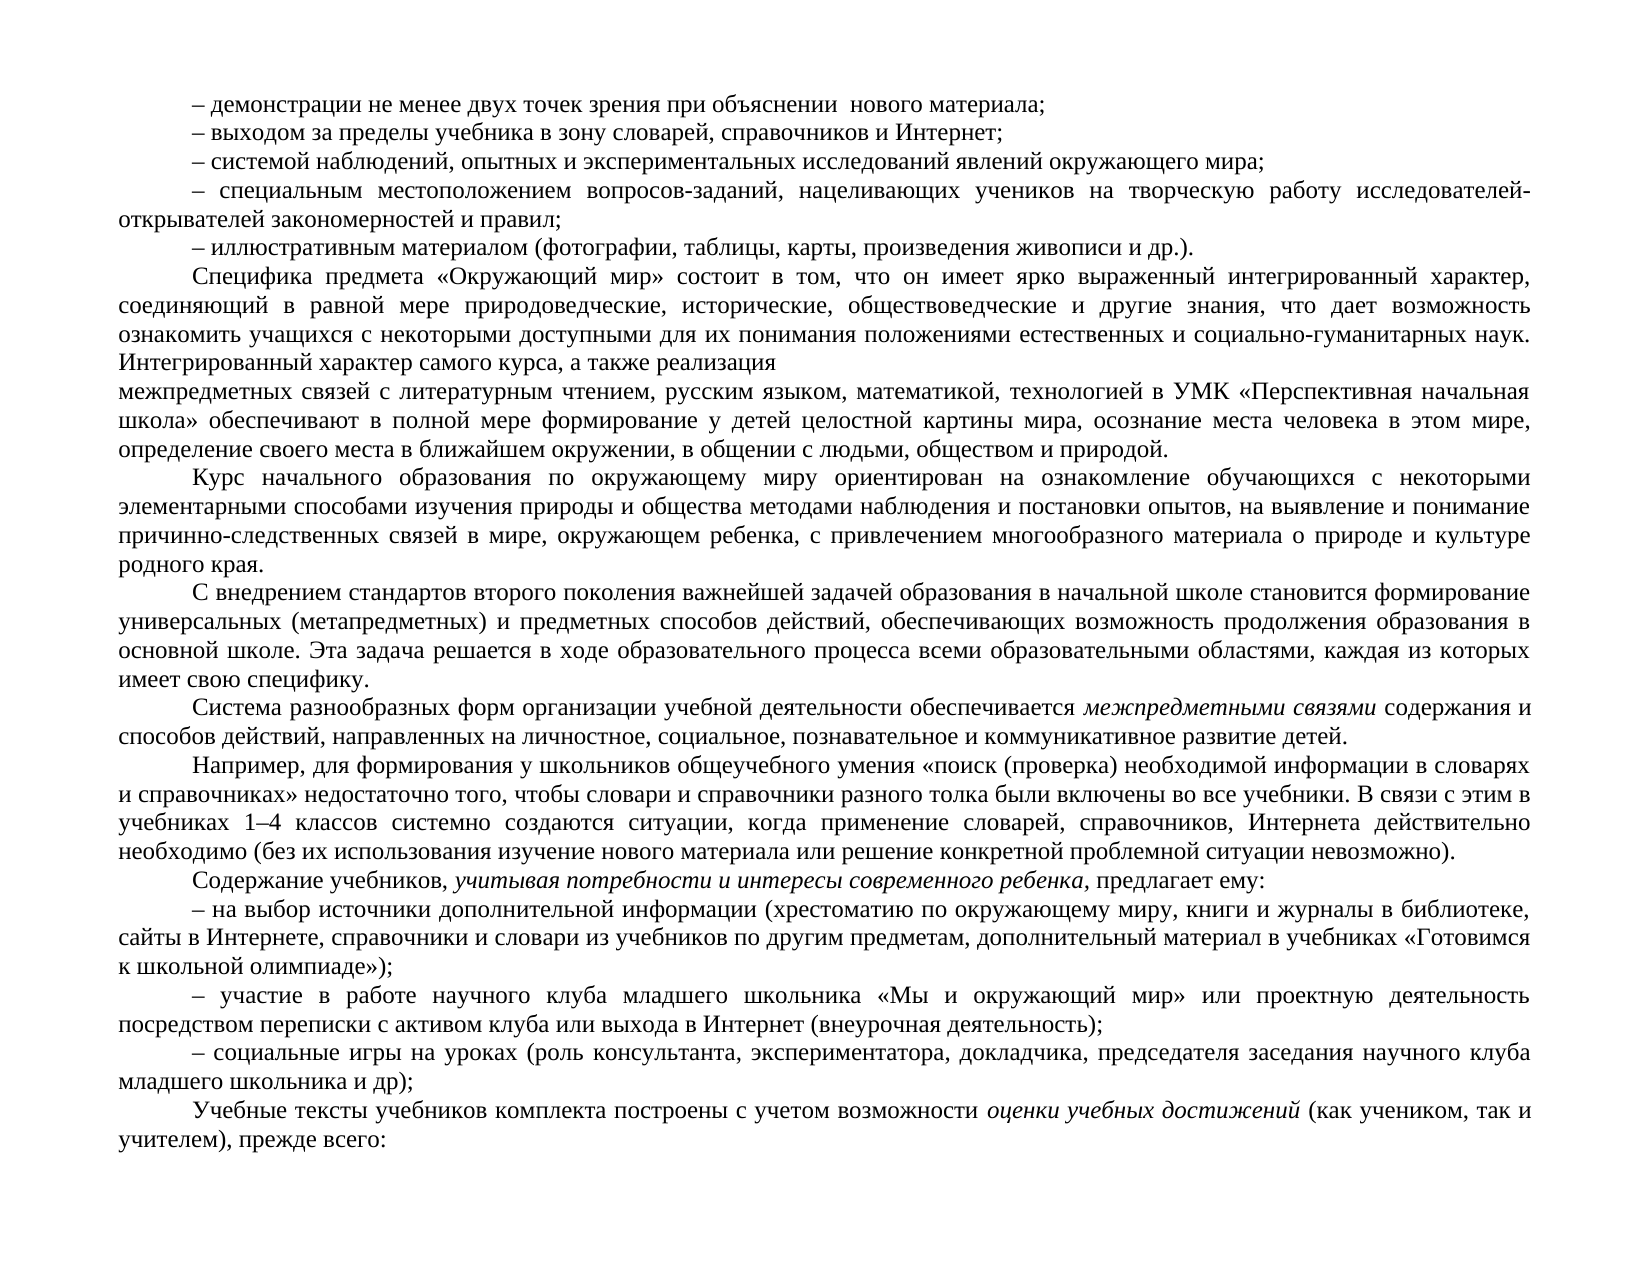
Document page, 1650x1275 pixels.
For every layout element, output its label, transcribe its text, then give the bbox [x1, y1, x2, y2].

text Система разнообразных форм организации учебной деятельности обеспечивается межпредметными связями содержания и способов действий, направленных на личностное, социальное, познавательное и коммуникативное развитие детей. [118, 692, 1532, 750]
text – выходом за пределы учебника в зону словарей, справочников и Интернет; [118, 117, 1532, 146]
text Учебные тексты учебников комплекта построены с учетом возможности оценки учебных достижений (как учеником, так и учителем), прежде всего: [118, 1095, 1532, 1152]
text – системой наблюдений, опытных и экспериментальных исследований явлений окружающего мира; [118, 146, 1532, 175]
text Курс начального образования по окружающему миру ориентирован на ознакомление обучающихся с некоторыми элементарными способами изучения природы и общества методами наблюдения и постановки опытов, на выявление и понимание причинно-следственных связей в мире, окружающем ребенка, с привлечением многообразного материала о природе и культуре родного края. [118, 462, 1532, 577]
text – иллюстративным материалом (фотографии, таблицы, карты, произведения живописи и др.). [118, 232, 1532, 261]
text – на выбор источники дополнительной информации (хрестоматию по окружающему миру, книги и журналы в библиотеке, сайты в Интернете, справочники и словари из учебников по другим предметам, дополнительный материал в учебниках «Готовимся к школьной олимпиаде»); [118, 894, 1532, 980]
text С внедрением стандартов второго поколения важнейшей задачей образования в начальной школе становится формирование универсальных (метапредметных) и предметных способов действий, обеспечивающих возможность продолжения образования в основной школе. Эта задача решается в ходе образовательного процесса всеми образовательными областями, каждая из которых имеет свою специфику. [118, 577, 1532, 692]
text – участие в работе научного клуба младшего школьника «Мы и окружающий мир» или проектную деятельность посредством переписки с активом клуба или выхода в Интернет (внеурочная деятельность); [118, 980, 1532, 1037]
text – специальным местоположением вопросов-заданий, нацеливающих учеников на творческую работу исследователей-открывателей закономерностей и правил; [118, 175, 1532, 232]
text межпредметных связей с литературным чтением, русским языком, математикой, технологией в УМК «Перспективная начальная школа» обеспечивают в полной мере формирование у детей целостной картины мира, осознание места человека в этом мире, определение своего места в ближайшем окружении, в общении с людьми, обществом и природой. [118, 376, 1532, 462]
text Специфика предмета «Окружающий мир» состоит в том, что он имеет ярко выраженный интегрированный характер, соединяющий в равной мере природоведческие, исторические, обществоведческие и другие знания, что дает возможность ознакомить учащихся с некоторыми доступными для их понимания положениями естественных и социально-гуманитарных наук. Интегрированный характер самого курса, а также реализация [118, 261, 1532, 376]
text – демонстрации не менее двух точек зрения при объяснении нового материала; [118, 89, 1532, 117]
text Например, для формирования у школьников общеучебного умения «поиск (проверка) необходимой информации в словарях и справочниках» недостаточно того, чтобы словари и справочники разного толка были включены во все учебники. В связи с этим в учебниках 1–4 классов системно создаются ситуации, когда применение словарей, справочников, Интернета действительно необходимо (без их использования изучение нового материала или решение конкретной проблемной ситуации невозможно). [118, 750, 1532, 865]
text Содержание учебников, учитывая потребности и интересы современного ребенка, предлагает ему: [118, 865, 1532, 894]
text – социальные игры на уроках (роль консультанта, экспериментатора, докладчика, председателя заседания научного клуба младшего школьника и др); [118, 1037, 1532, 1095]
